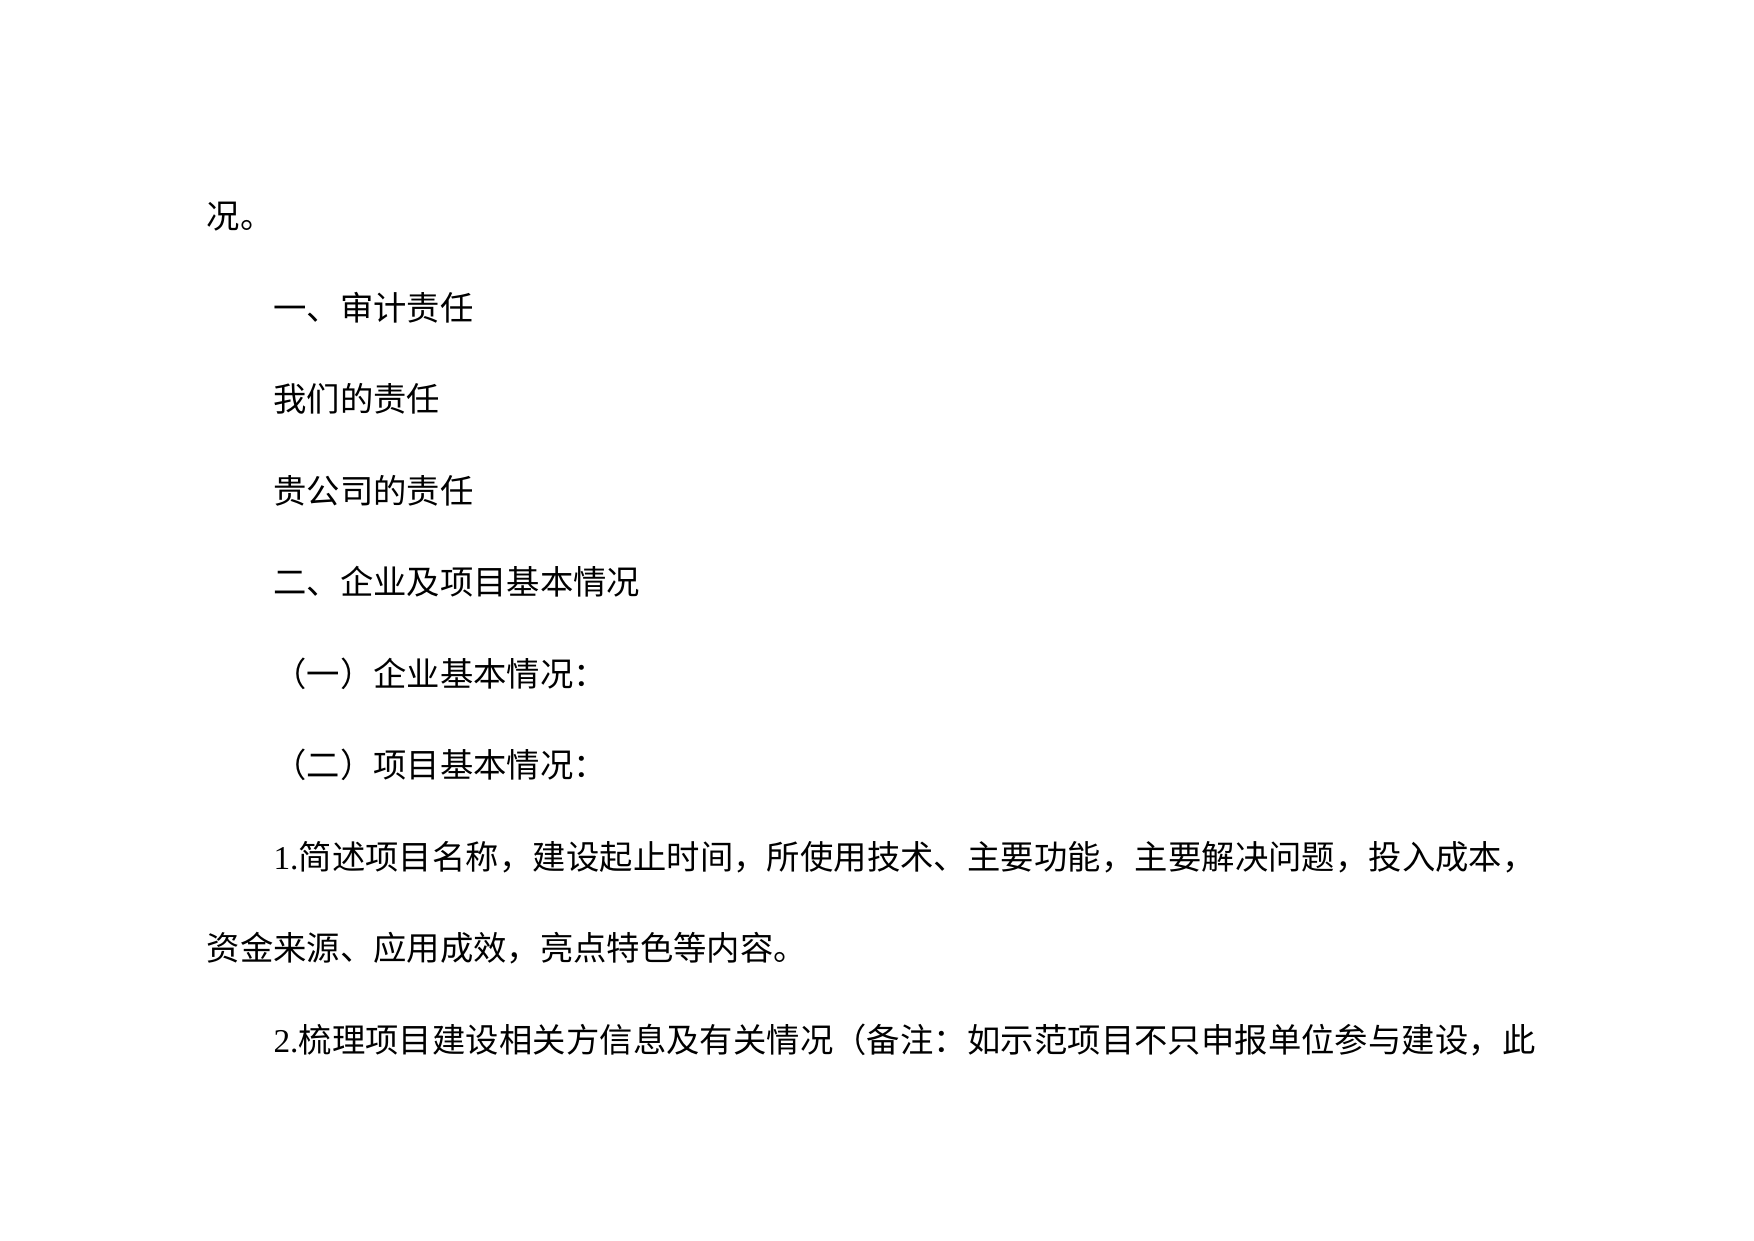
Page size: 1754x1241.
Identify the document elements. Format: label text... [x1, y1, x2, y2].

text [207, 169, 1535, 260]
text 我们的责任 [273, 352, 1535, 443]
list 一、审计责任 [273, 260, 1535, 352]
text 1.简述项目名称，建设起止时间，所使用技术、主要功能，主要解决问题，投入成本，资金来源、应用成效，亮点特色等内容。 [207, 809, 1535, 992]
list 二、企业及项目基本情况 [273, 534, 1535, 626]
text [207, 992, 1535, 1083]
text 贵公司的责任 [273, 443, 1535, 534]
text （二）项目基本情况： [207, 717, 1535, 809]
text （一）企业基本情况： [207, 626, 1535, 717]
